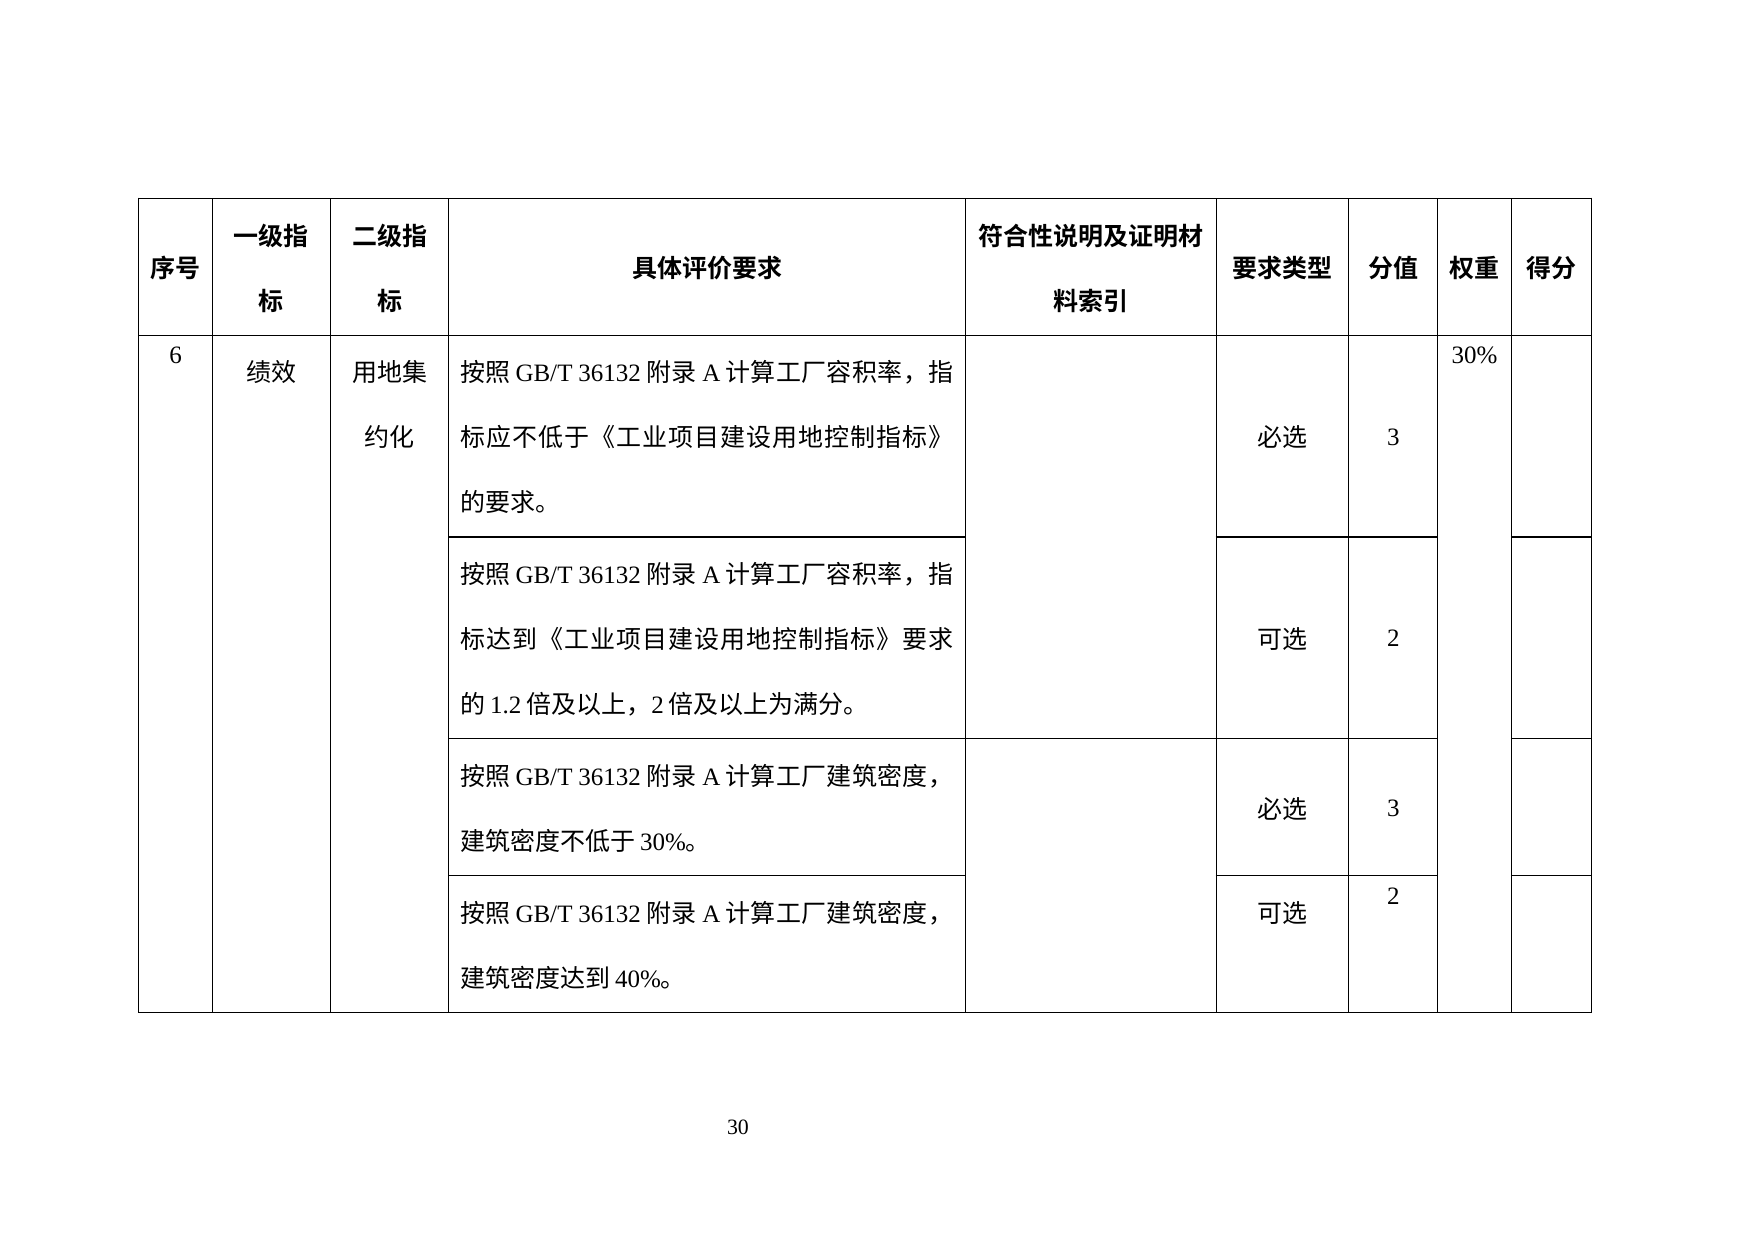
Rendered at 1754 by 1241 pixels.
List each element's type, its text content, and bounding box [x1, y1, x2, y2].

table_header 具体评价要求 [449, 199, 965, 334]
table_header 要求类型 [1217, 199, 1348, 334]
table_cell 3 [1349, 739, 1437, 875]
table_cell 绩效 [213, 336, 330, 1012]
table_cell [966, 739, 1216, 1012]
table_cell 按照GB/T 36132附录A计算工厂容积率，指标应不低于《工业项目建设用地控制指标》的要求。 [449, 336, 965, 536]
table_cell 6 [139, 336, 212, 1012]
table_cell 用地集约化 [331, 336, 448, 1012]
table_cell [1512, 336, 1591, 536]
table_cell 3 [1349, 336, 1437, 536]
table_header 得分 [1512, 199, 1591, 334]
table_cell 可选 [1217, 876, 1348, 1012]
table_header 序号 [139, 199, 212, 334]
table_header 分值 [1349, 199, 1437, 334]
table_cell 2 [1349, 538, 1437, 738]
table_cell 按照GB/T 36132附录A计算工厂建筑密度，建筑密度达到40%。 [449, 876, 965, 1012]
table_cell [966, 336, 1216, 738]
table_header 权重 [1438, 199, 1511, 334]
table_cell 2 [1349, 876, 1437, 1012]
table_cell 必选 [1217, 739, 1348, 875]
table_cell [1512, 876, 1591, 1012]
table_cell [1512, 538, 1591, 738]
table_cell [1512, 739, 1591, 875]
table_cell 按照GB/T 36132附录A计算工厂容积率，指标达到《工业项目建设用地控制指标》要求的1.2倍及以上，2倍及以上为满分。 [449, 538, 965, 738]
table_header 符合性说明及证明材料索引 [966, 199, 1216, 334]
table_cell 必选 [1217, 336, 1348, 536]
table_cell 可选 [1217, 538, 1348, 738]
table_header 一级指标 [213, 199, 330, 334]
table_cell 30% [1438, 336, 1511, 1012]
table_cell 按照GB/T 36132附录A计算工厂建筑密度，建筑密度不低于30%。 [449, 739, 965, 875]
table_header 二级指标 [331, 199, 448, 334]
